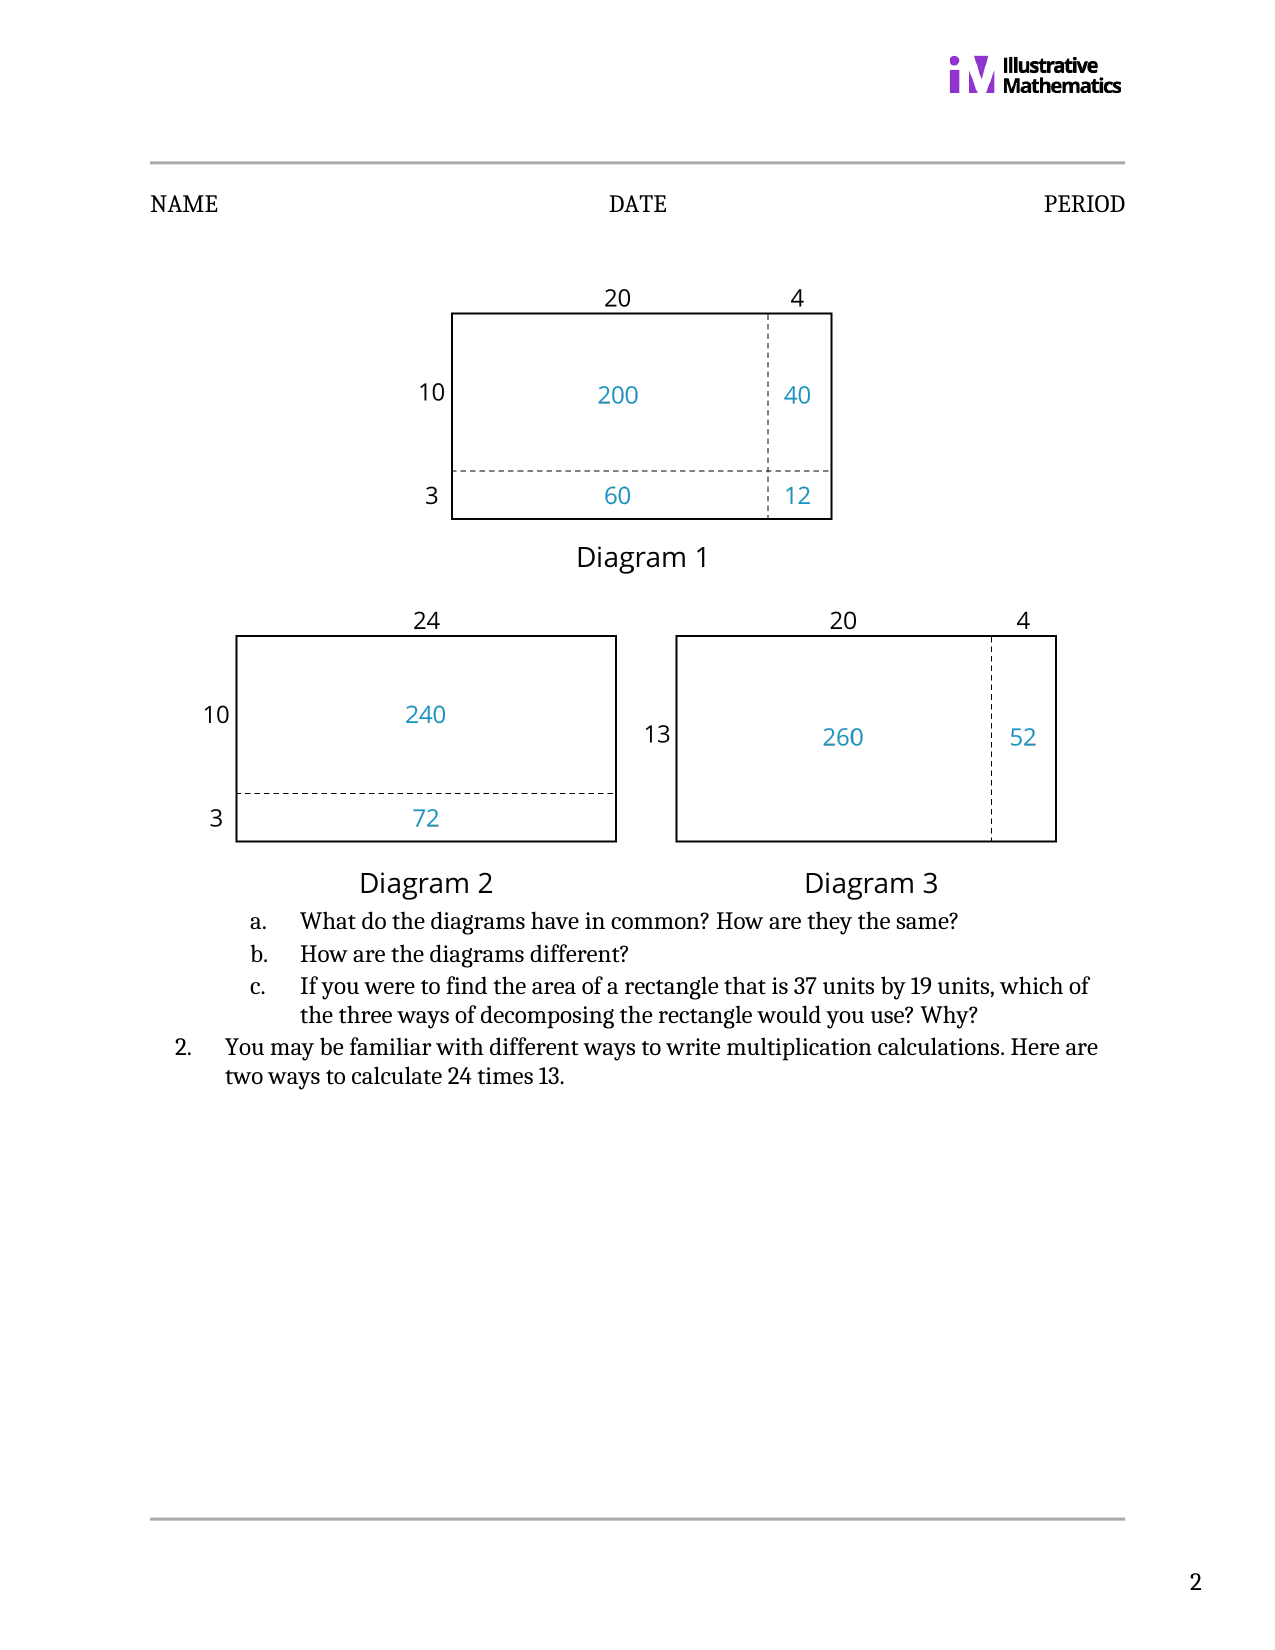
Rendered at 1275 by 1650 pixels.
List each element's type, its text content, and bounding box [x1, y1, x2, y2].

list You may be familiar with different ways to write multiplication calculations. Here are two ways to calculate 24 times 13. [175, 1033, 1125, 1091]
list If you were to find the area of a rectangle that is 37 units by 19 units, which of the three ways of decomposing the rectangle would you use? Why? [250, 972, 1125, 1029]
picture [193, 276, 1072, 904]
list How are the diagrams different? [250, 939, 1125, 968]
picture [949, 55, 1121, 93]
list What do the diagrams have in common? How are they the same? [250, 907, 1125, 936]
